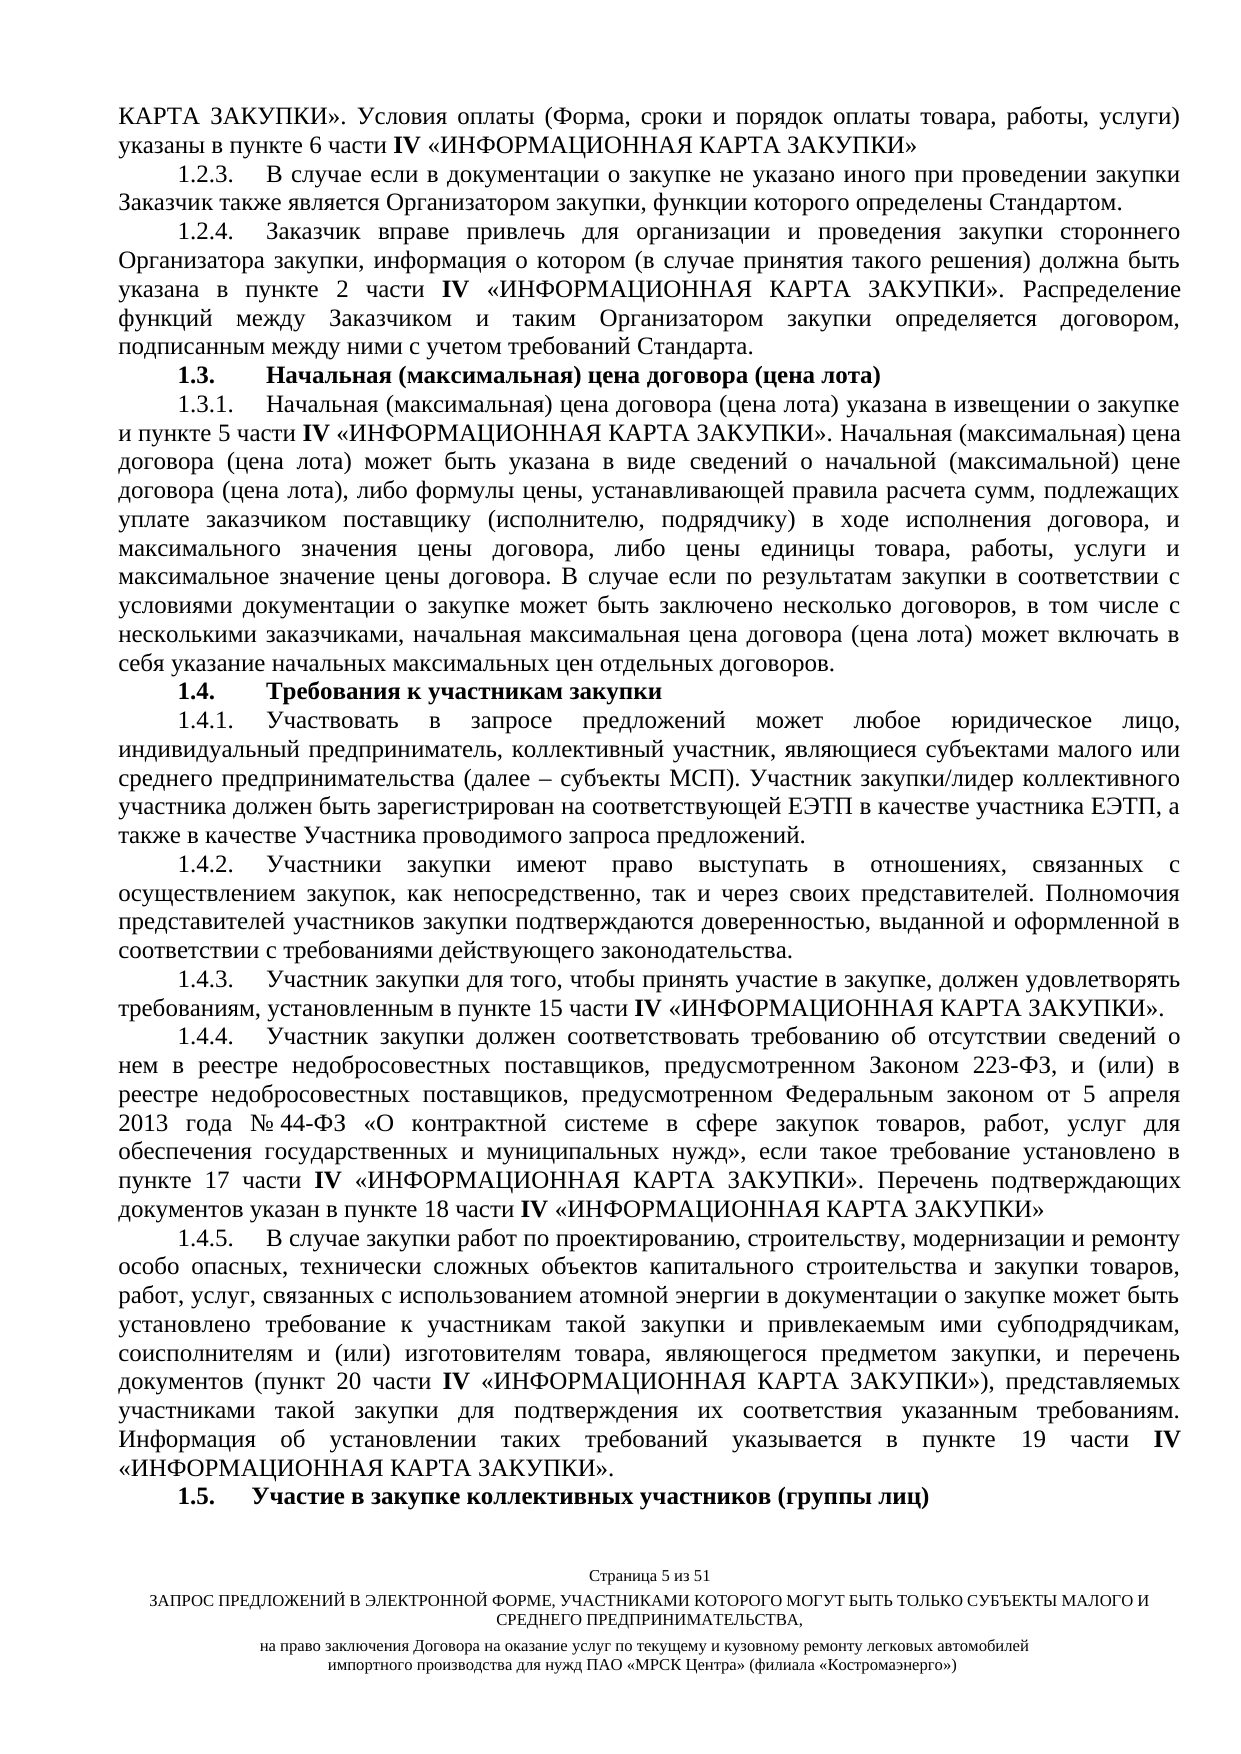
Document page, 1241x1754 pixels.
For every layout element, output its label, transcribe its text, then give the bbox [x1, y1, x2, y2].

subtitle Требования к участникам закупки [118, 676, 1181, 705]
subtitle Участник закупки для того, чтобы принять участие в закупке, должен удовлетворять требованиям, установленным в пункте 15 части IV «ИНФОРМАЦИОННАЯ КАРТА ЗАКУПКИ». [118, 964, 1181, 1021]
subtitle Участвовать в запросе предложений может любое юридическое лицо, индивидуальный предприниматель, коллективный участник, являющиеся субъектами малого или среднего предпринимательства (далее – субъекты МСП). Участник закупки/лидер коллективного участника должен быть зарегистрирован на соответствующей ЕЭТП в качестве участника ЕЭТП, а также в качестве Участника проводимого запроса предложений. [118, 705, 1181, 849]
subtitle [118, 101, 1181, 159]
subtitle В случае если в документации о закупке не указано иного при проведении закупки Заказчик также является Организатором закупки, функции которого определены Стандартом. [118, 159, 1181, 216]
subtitle Начальная (максимальная) цена договора (цена лота) указана в извещении о закупке и пункте 5 части IV «ИНФОРМАЦИОННАЯ КАРТА ЗАКУПКИ». Начальная (максимальная) цена договора (цена лота) может быть указана в виде сведений о начальной (максимальной) цене договора (цена лота), либо формулы цены, устанавливающей правила расчета сумм, подлежащих уплате заказчиком поставщику (исполнителю, подрядчику) в ходе исполнения договора, и максимального значения цены договора, либо цены единицы товара, работы, услуги и максимальное значение цены договора. В случае если по результатам закупки в соответствии с условиями документации о закупке может быть заключено несколько договоров, в том числе с несколькими заказчиками, начальная максимальная цена договора (цена лота) может включать в себя указание начальных максимальных цен отдельных договоров. [118, 389, 1181, 676]
subtitle Начальная (максимальная) цена договора (цена лота) [118, 360, 1181, 389]
subtitle Участник закупки должен соответствовать требованию об отсутствии сведений о нем в реестре недобросовестных поставщиков, предусмотренном Законом 223-ФЗ, и (или) в реестре недобросовестных поставщиков, предусмотренном Федеральным законом от 5 апреля 2013 года № 44-ФЗ «О контрактной системе в сфере закупок товаров, работ, услуг для обеспечения государственных и муниципальных нужд», если такое требование установлено в пункте 17 части IV «ИНФОРМАЦИОННАЯ КАРТА ЗАКУПКИ». Перечень подтверждающих документов указан в пункте 18 части IV «ИНФОРМАЦИОННАЯ КАРТА ЗАКУПКИ» [118, 1021, 1181, 1223]
subtitle Заказчик вправе привлечь для организации и проведения закупки стороннего Организатора закупки, информация о котором (в случае принятия такого решения) должна быть указана в пункте 2 части IV «ИНФОРМАЦИОННАЯ КАРТА ЗАКУПКИ». Распределение функций между Заказчиком и таким Организатором закупки определяется договором, подписанным между ними с учетом требований Стандарта. [118, 216, 1181, 360]
subtitle В случае закупки работ по проектированию, строительству, модернизации и ремонту особо опасных, технически сложных объектов капитального строительства и закупки товаров, работ, услуг, связанных с использованием атомной энергии в документации о закупке может быть установлено требование к участникам такой закупки и привлекаемым ими субподрядчикам, соисполнителям и (или) изготовителям товара, являющегося предметом закупки, и перечень документов (пункт 20 части IV «ИНФОРМАЦИОННАЯ КАРТА ЗАКУПКИ»), представляемых участниками такой закупки для подтверждения их соответствия указанным требованиям. Информация об установлении таких требований указывается в пункте 19 части IV «ИНФОРМАЦИОННАЯ КАРТА ЗАКУПКИ». [118, 1223, 1181, 1481]
subtitle Участники закупки имеют право выступать в отношениях, связанных с осуществлением закупок, как непосредственно, так и через своих представителей. Полномочия представителей участников закупки подтверждаются доверенностью, выданной и оформленной в соответствии с требованиями действующего законодательства. [118, 849, 1181, 964]
subtitle Участие в закупке коллективных участников (группы лиц) [118, 1481, 1181, 1510]
